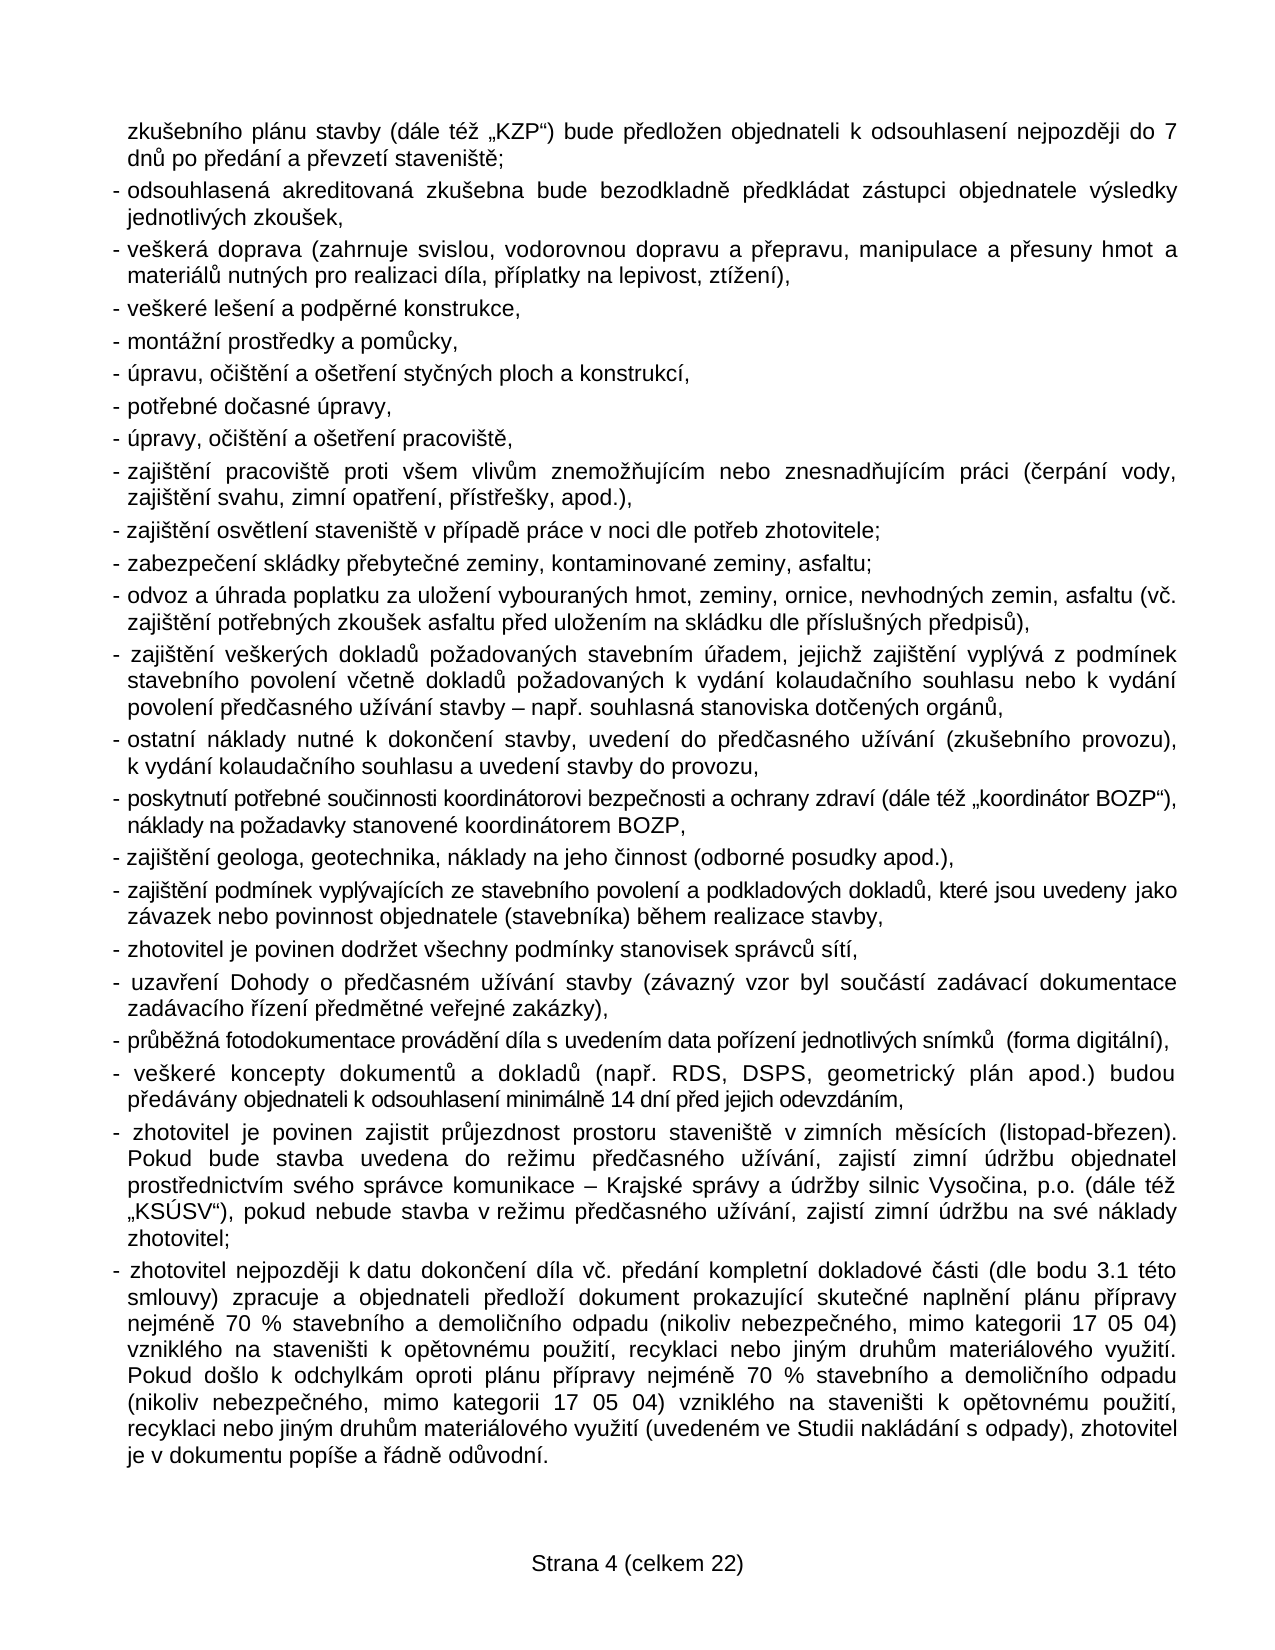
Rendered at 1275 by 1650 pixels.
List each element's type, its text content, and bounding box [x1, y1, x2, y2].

text - potřebné dočasné úpravy, [112, 393, 1177, 419]
text - průběžná fotodokumentace provádění díla s uvedením data pořízení jednotlivých snímků (forma digitální), [112, 1027, 1177, 1054]
text - poskytnutí potřebné součinnosti koordinátorovi bezpečnosti a ochrany zdraví (dále též „koordinátor BOZP“), náklady na požadavky stanovené koordinátorem BOZP, [112, 785, 1177, 838]
text - veškerá doprava (zahrnuje svislou, vodorovnou dopravu a přepravu, manipulace a přesuny hmot a materiálů nutných pro realizaci díla, příplatky na lepivost, ztížení), [112, 236, 1177, 289]
text - zabezpečení skládky přebytečné zeminy, kontaminované zeminy, asfaltu; [112, 549, 1177, 576]
text - ostatní náklady nutné k dokončení stavby, uvedení do předčasného užívání (zkušebního provozu), k vydání kolaudačního souhlasu a uvedení stavby do provozu, [112, 726, 1177, 779]
text - odsouhlasená akreditovaná zkušebna bude bezodkladně předkládat zástupci objednatele výsledky jednotlivých zkoušek, [112, 177, 1177, 230]
text - zajištění veškerých dokladů požadovaných stavebním úřadem, jejichž zajištění vyplývá z podmínek stavebního povolení včetně dokladů požadovaných k vydání kolaudačního souhlasu nebo k vydání povolení předčasného užívání stavby – např. souhlasná stanoviska dotčených orgánů, [112, 641, 1177, 720]
text - zajištění osvětlení staveniště v případě práce v noci dle potřeb zhotovitele; [112, 517, 1177, 543]
list zhotovitel je povinen dodržet všechny podmínky stanovisek správců sítí, [112, 936, 1177, 962]
text - zhotovitel nejpozději k datu dokončení díla vč. předání kompletní dokladové části (dle bodu 3.1 této smlouvy) zpracuje a objednateli předloží dokument prokazující skutečné naplnění plánu přípravy nejméně 70 % stavebního a demoličního odpadu (nikoliv nebezpečného, mimo kategorii 17 05 04) vzniklého na staveništi k opětovnému použití, recyklaci nebo jiným druhům materiálového využití. Pokud došlo k odchylkám oproti plánu přípravy nejméně 70 % stavebního a demoličního odpadu (nikoliv nebezpečného, mimo kategorii 17 05 04) vzniklého na staveništi k opětovnému použití, recyklaci nebo jiným druhům materiálového využití (uvedeném ve Studii nakládání s odpady), zhotovitel je v dokumentu popíše a řádně odůvodní. [112, 1257, 1177, 1468]
text - odvoz a úhrada poplatku za uložení vybouraných hmot, zeminy, ornice, nevhodných zemin, asfaltu (vč. zajištění potřebných zkoušek asfaltu před uložením na skládku dle příslušných předpisů), [112, 582, 1177, 635]
text - zajištění podmínek vyplývajících ze stavebního povolení a podkladových dokladů, které jsou uvedeny jako závazek nebo povinnost objednatele (stavebníka) během realizace stavby, [112, 877, 1177, 930]
text - zhotovitel je povinen zajistit průjezdnost prostoru staveniště v zimních měsících (listopad-březen). Pokud bude stavba uvedena do režimu předčasného užívání, zajistí zimní údržbu objednatel prostřednictvím svého správce komunikace – Krajské správy a údržby silnic Vysočina, p.o. (dále též „KSÚSV“), pokud nebude stavba v režimu předčasného užívání, zajistí zimní údržbu na své náklady zhotovitel; [112, 1119, 1177, 1251]
text - veškeré koncepty dokumentů a dokladů (např. RDS, DSPS, geometrický plán apod.) budou předávány objednateli k odsouhlasení minimálně 14 dní před jejich odevzdáním, [112, 1060, 1177, 1113]
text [112, 118, 1177, 171]
text - uzavření Dohody o předčasném užívání stavby (závazný vzor byl součástí zadávací dokumentace zadávacího řízení předmětné veřejné zakázky), [112, 968, 1177, 1021]
text - montážní prostředky a pomůcky, [112, 328, 1177, 354]
text - veškeré lešení a podpěrné konstrukce, [112, 295, 1177, 321]
text - zajištění geologa, geotechnika, náklady na jeho činnost (odborné posudky apod.), [112, 844, 1177, 871]
text - úpravu, očištění a ošetření styčných ploch a konstrukcí, [112, 360, 1177, 387]
text - zajištění pracoviště proti všem vlivům znemožňujícím nebo znesnadňujícím práci (čerpání vody, zajištění svahu, zimní opatření, přístřešky, apod.), [112, 458, 1177, 511]
text - úpravy, očištění a ošetření pracoviště, [112, 425, 1177, 452]
